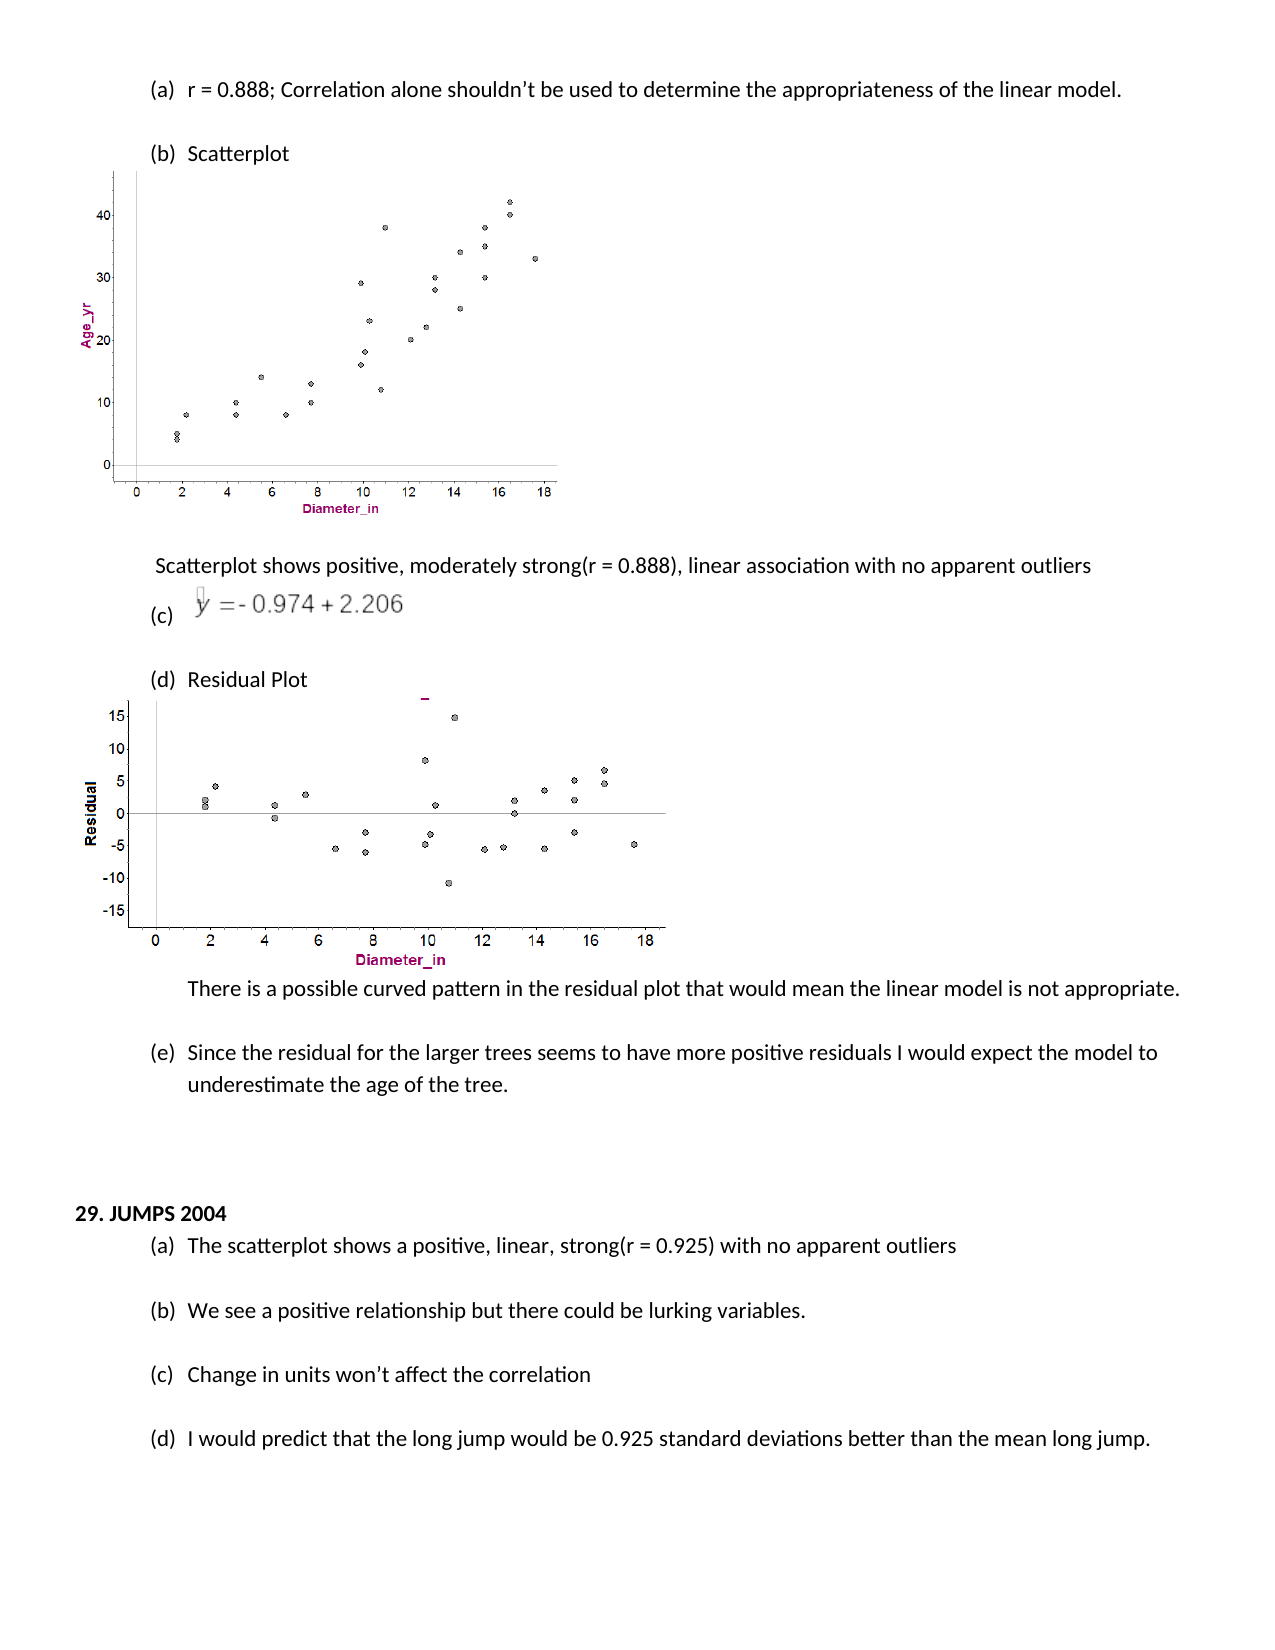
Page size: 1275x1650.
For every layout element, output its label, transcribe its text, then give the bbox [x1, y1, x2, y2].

picture [75, 697, 666, 970]
text Scatterplot shows positive, moderately strong(r = 0.888), linear association with no apparent outliers [150, 551, 1200, 579]
list Residual Plot [150, 666, 1200, 694]
list I would predict that the long jump would be 0.925 standard deviations better than the mean long jump. [150, 1424, 1200, 1452]
list Change in units won’t affect the correlation [150, 1360, 1200, 1388]
picture [75, 171, 558, 515]
text 29. JUMPS 2004 [75, 1199, 1200, 1227]
list Since the residual for the larger trees seems to have more positive residuals I would expect the model to underestimate the age of the tree. [150, 1038, 1200, 1098]
list Scatterplot [150, 139, 1200, 167]
text There is a possible curved pattern in the residual plot that would mean the linear model is not appropriate. [150, 974, 1200, 1002]
list r = 0.888; Correlation alone shouldn’t be used to determine the appropriateness of the linear model. [150, 75, 1200, 103]
list The scatterplot shows a positive, linear, strong(r = 0.925) with no apparent outliers [150, 1231, 1200, 1259]
list We see a positive relationship but there could be lurking variables. [150, 1296, 1200, 1324]
